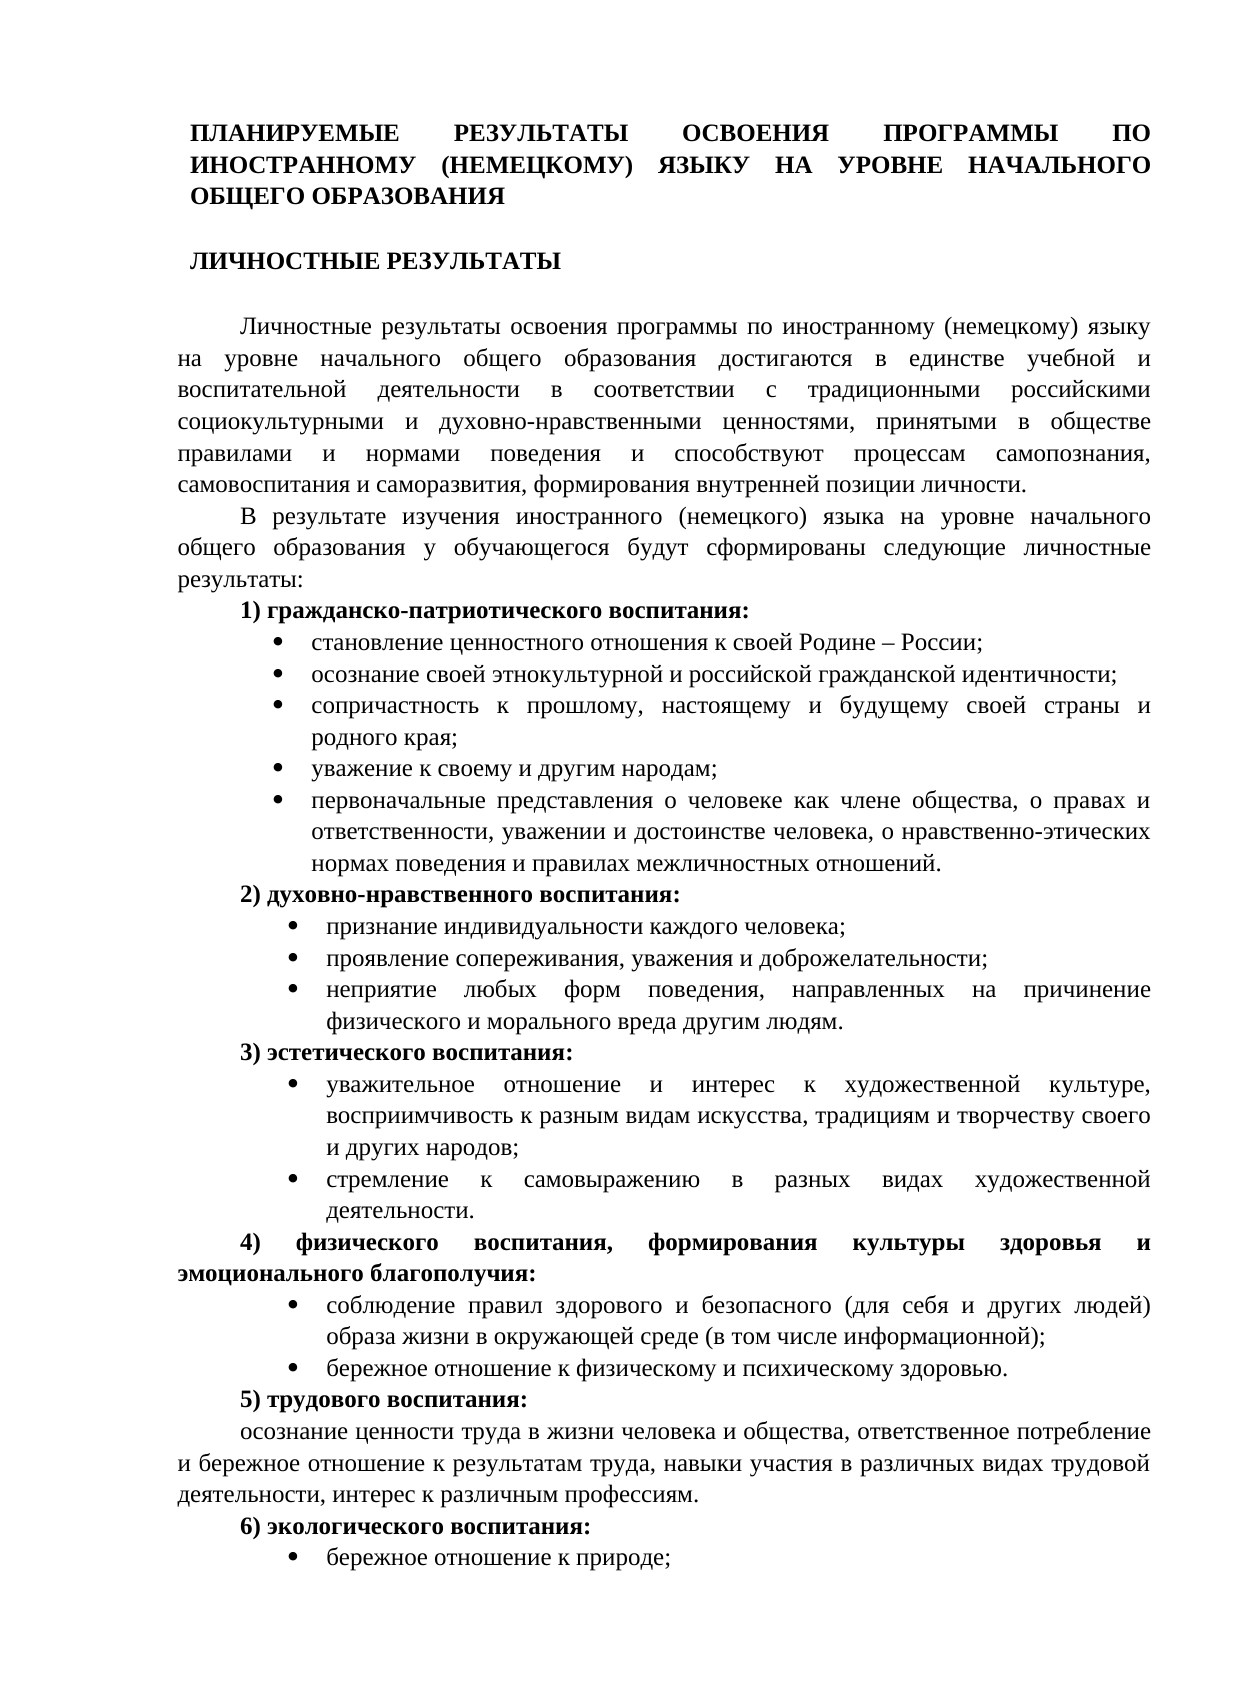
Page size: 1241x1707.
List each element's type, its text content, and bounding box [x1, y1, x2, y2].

list сопричастность к прошлому, настоящему и будущему своей страны и родного края; [274, 690, 1152, 751]
text В результате изучения иностранного (немецкого) языка на уровне начального общего образования у обучающегося будут сформированы следующие личностные результаты: [177, 501, 1152, 593]
list уважительное отношение и интерес к художественной культуре, восприимчивость к разным видам искусства, традициям и творчеству своего и других народов; [288, 1069, 1152, 1161]
text 6) экологического воспитания: [177, 1511, 1152, 1539]
text Личностные результаты освоения программы по иностранному (немецкому) языку на уровне начального общего образования достигаются в единстве учебной и воспитательной деятельности в соответствии с традиционными российскими социокультурными и духовно-нравственными ценностями, принятыми в обществе правилами и нормами поведения и способствуют процессам самопознания, самовоспитания и саморазвития, формирования внутренней позиции личности. [177, 311, 1152, 498]
text 4) физического воспитания, формирования культуры здоровья и эмоционального благополучия: [177, 1227, 1152, 1287]
text ЛИЧНОСТНЫЕ РЕЗУЛЬТАТЫ [190, 246, 1152, 275]
list неприятие любых форм поведения, направленных на причинение физического и морального вреда другим людям. [288, 974, 1152, 1034]
list осознание своей этнокультурной и российской гражданской идентичности; [274, 659, 1152, 687]
text 1) гражданско-патриотического воспитания: [177, 596, 1152, 624]
list уважение к своему и другим народам; [274, 753, 1152, 782]
text ПЛАНИРУЕМЫЕ РЕЗУЛЬТАТЫ ОСВОЕНИЯ ПРОГРАММЫ ПО ИНОСТРАННОМУ (НЕМЕЦКОМУ) ЯЗЫКУ НА УРОВНЕ НАЧАЛЬНОГО ОБЩЕГО ОБРАЗОВАНИЯ [190, 118, 1152, 210]
list проявление сопереживания, уважения и доброжелательности; [288, 943, 1152, 971]
text 5) трудового воспитания: [177, 1384, 1152, 1413]
list становление ценностного отношения к своей Родине – России; [274, 627, 1152, 656]
text осознание ценности труда в жизни человека и общества, ответственное потребление и бережное отношение к результатам труда, навыки участия в различных видах трудовой деятельности, интерес к различным профессиям. [177, 1416, 1152, 1508]
text 3) эстетического воспитания: [177, 1037, 1152, 1066]
list стремление к самовыражению в разных видах художественной деятельности. [288, 1164, 1152, 1224]
list бережное отношение к природе; [288, 1542, 1152, 1571]
list первоначальные представления о человеке как члене общества, о правах и ответственности, уважении и достоинстве человека, о нравственно-этических нормах поведения и правилах межличностных отношений. [274, 785, 1152, 877]
list соблюдение правил здорового и безопасного (для себя и других людей) образа жизни в окружающей среде (в том числе информационной); [288, 1290, 1152, 1350]
list признание индивидуальности каждого человека; [288, 911, 1152, 940]
list бережное отношение к физическому и психическому здоровью. [288, 1353, 1152, 1382]
text 2) духовно-нравственного воспитания: [177, 879, 1152, 908]
